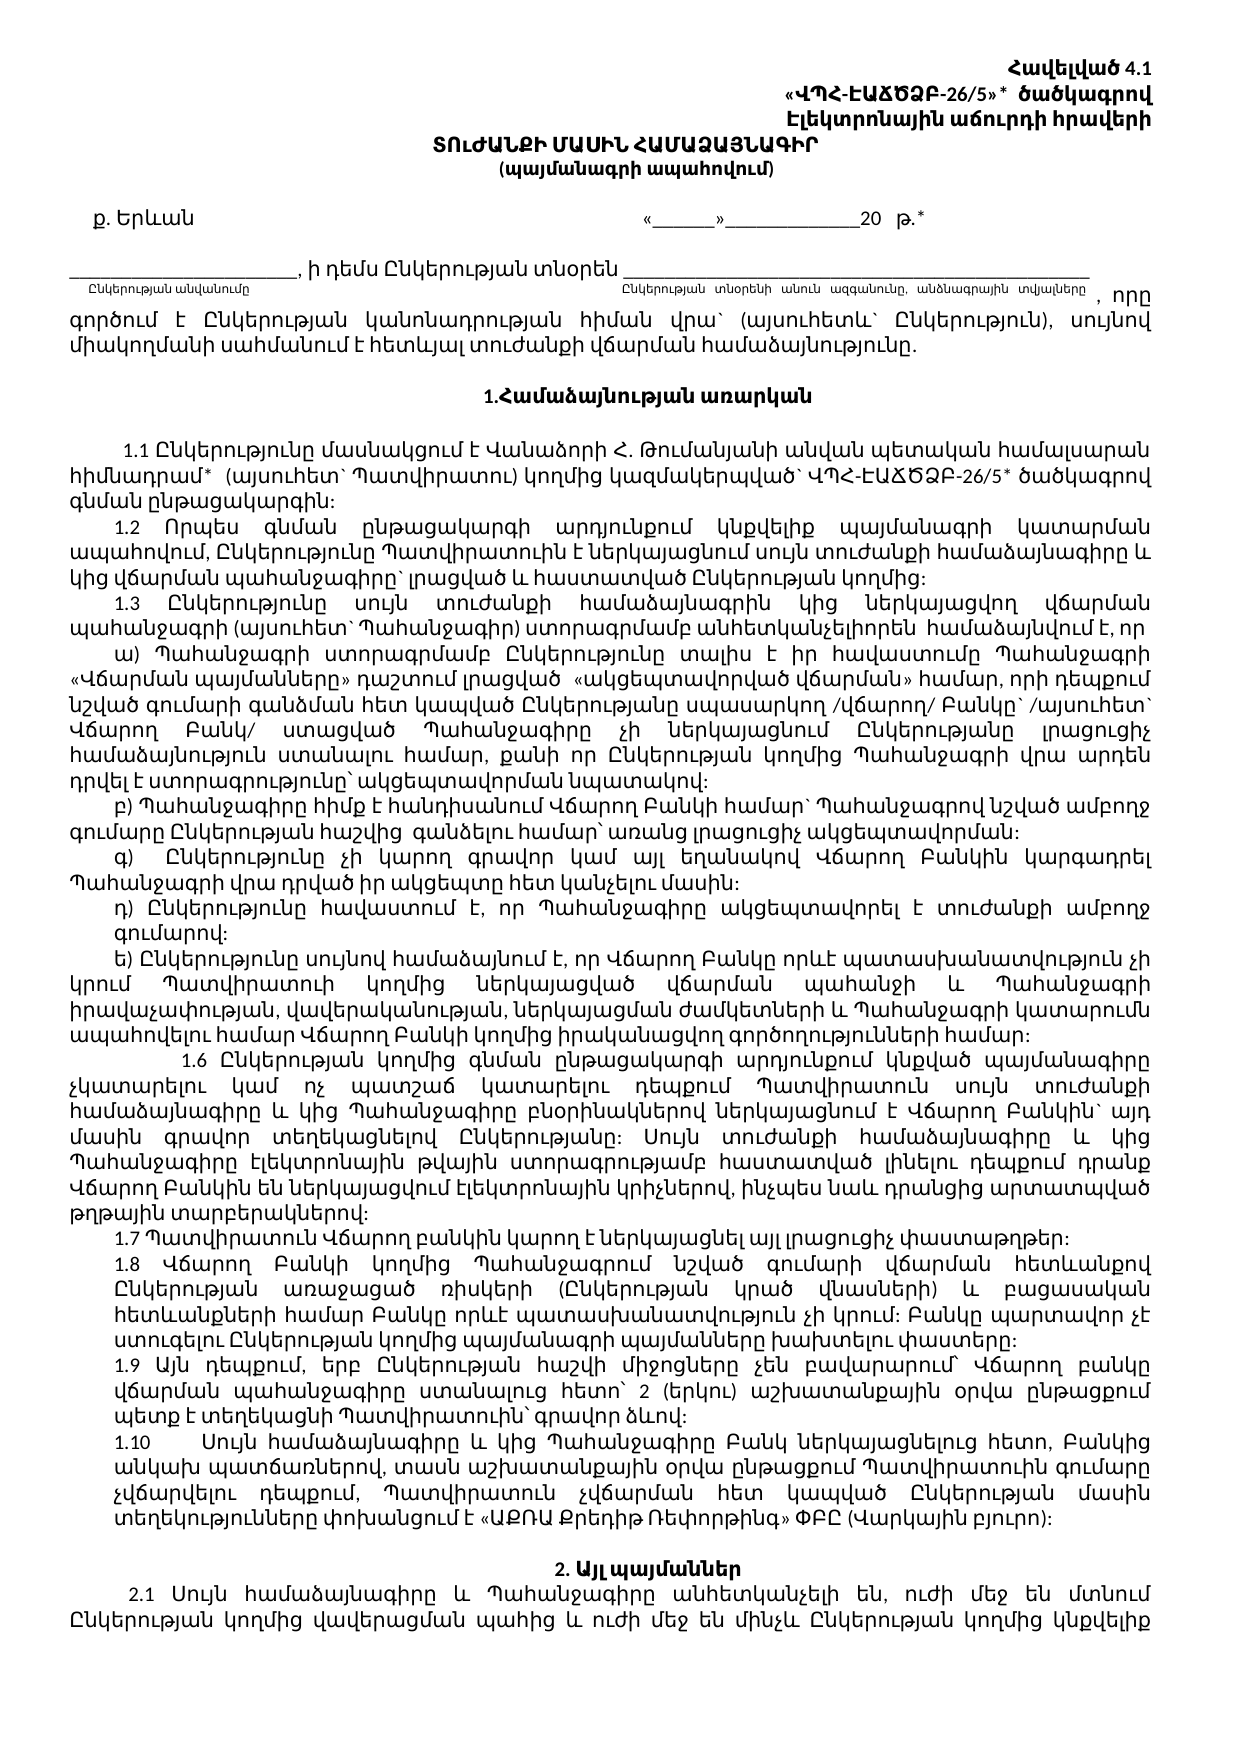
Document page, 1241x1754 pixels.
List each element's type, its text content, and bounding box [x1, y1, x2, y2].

text «ՎՊՀ-ԷԱՃԾՁԲ-26/5»* ծածկագրով [69, 81, 1152, 106]
text ______________________, ի դեմս Ընկերության տնօրեն _____________________________________________ [69, 256, 1152, 282]
text 1.Համաձայնության առարկան [144, 383, 1152, 409]
text ա) Պահանջագրի ստորագրմամբ Ընկերությունը տալիս է իր հավաստումը Պահանջագրի «Վճարման պայմանները» դաշտում լրացված «ակցեպտավորված վճարման» համար, որի դեպքում նշված գումարի գանձման հետ կապված Ընկերությանը սպասարկող /վճարող/ Բանկը` /այսուհետ` Վճարող Բանկ/ ստացված Պահանջագիրը չի ներկայացնում Ընկերությանը լրացուցիչ համաձայնություն ստանալու համար, քանի որ Ընկերության կողմից Պահանջագրի վրա արդեն դրվել է ստորագրությունը՝ ակցեպտավորման նպատակով: [69, 641, 1152, 793]
text 1.9 Այն դեպքում, երբ Ընկերության հաշվի միջոցները չեն բավարարում՝ Վճարող բանկը վճարման պահանջագիրը ստանալուց հետո՝ 2 (երկու) աշխատանքային օրվա ընթացքում պետք է տեղեկացնի Պատվիրատուին՝ գրավոր ձևով: [113, 1353, 1152, 1429]
text 2. Այլ պայմաններ [144, 1556, 1152, 1581]
text 1.8 Վճարող Բանկի կողմից Պահանջագրում նշված գումարի վճարման հետևանքով Ընկերության առաջացած ռիսկերի (Ընկերության կրած վնասների) և բացասական հետևանքների համար Բանկը որևէ պատասխանատվություն չի կրում: Բանկը պարտավոր չէ ստուգելու Ընկերության կողմից պայմանագրի պայմանները խախտելու փաստերը: [113, 1251, 1152, 1353]
text դ) Ընկերությունը հավաստում է, որ Պահանջագիրը ակցեպտավորել է տուժանքի ամբողջ գումարով: [113, 895, 1152, 946]
text ե) Ընկերությունը սույնով համաձայնում է, որ Վճարող Բանկը որևէ պատասխանատվություն չի կրում Պատվիրատուի կողմից ներկայացված վճարման պահանջի և Պահանջագրի իրավաչափության, վավերականության, ներկայացման ժամկետների և Պահանջագրի կատարումն ապահովելու համար Վճարող Բանկի կողմից իրականացվող գործողությունների համար: [69, 946, 1152, 1048]
text 1.2 Որպես գնման ընթացակարգի արդյունքում կնքվելիք պայմանագրի կատարման ապահովում, Ընկերությունը Պատվիրատուին է ներկայացնում սույն տուժանքի համաձայնագիրը և կից վճարման պահանջագիրը` լրացված և հաստատված Ընկերության կողմից: [69, 514, 1152, 590]
text (պայմանագրի ապահովում) [69, 157, 1152, 180]
text 1.10 Սույն համաձայնագիրը և կից Պահանջագիրը Բանկ ներկայացնելուց հետո, Բանկից անկախ պատճառներով, տասն աշխատանքային օրվա ընթացքում Պատվիրատուին գումարը չվճարվելու դեպքում, Պատվիրատուն չվճարման հետ կապված Ընկերության մասին տեղեկությունները փոխանցում է «ԱՔՌԱ Քրեդիթ Ռեփորթինգ» ՓԲԸ (Վարկային բյուրո): [113, 1429, 1152, 1531]
text գ) Ընկերությունը չի կարող գրավոր կամ այլ եղանակով Վճարող Բանկին կարգադրել Պահանջագրի վրա դրված իր ակցեպտը հետ կանչելու մասին: [69, 844, 1152, 895]
text 1.3 Ընկերությունը սույն տուժանքի համաձայնագրին կից ներկայացվող վճարման պահանջագրի (այսուհետ` Պահանջագիր) ստորագրմամբ անհետկանչելիորեն համաձայնվում է, որ [69, 590, 1152, 641]
text Հավելված 4.1 [69, 56, 1152, 81]
text ք. Երևան «______»_____________20 թ.* [69, 206, 1152, 231]
text ՏՈւԺԱՆՔԻ ՄԱՍԻՆ ՀԱՄԱՁԱՅՆԱԳԻՐ [69, 132, 1152, 157]
text 1.6 Ընկերության կողմից գնման ընթացակարգի արդյունքում կնքված պայմանագիրը չկատարելու կամ ոչ պատշաճ կատարելու դեպքում Պատվիրատուն սույն տուժանքի համաձայնագիրը և կից Պահանջագիրը բնօրինակներով ներկայացնում է Վճարող Բանկին` այդ մասին գրավոր տեղեկացնելով Ընկերությանը: Սույն տուժանքի համաձայնագիրը և կից Պահանջագիրը էլեկտրոնային թվային ստորագրությամբ հաստատված լինելու դեպքում դրանք Վճարող Բանկին են ներկայացվում էլեկտրոնային կրիչներով, ինչպես նաև դրանցից արտատպված թղթային տարբերակներով: [69, 1048, 1152, 1226]
text 1.1 Ընկերությունը մասնակցում է Վանաձորի Հ. Թումանյանի անվան պետական համալսարան հիմնադրամ* (այսուհետ` Պատվիրատու) կողմից կազմակերպված` ՎՊՀ-ԷԱՃԾՁԲ-26/5* ծածկագրով գնման ընթացակարգին: [69, 438, 1152, 514]
text Էլեկտրոնային աճուրդի հրավերի [69, 106, 1152, 132]
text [69, 1581, 1152, 1632]
text 1.7 Պատվիրատուն Վճարող բանկին կարող է ներկայացնել այլ լրացուցիչ փաստաթղթեր: [113, 1226, 1152, 1251]
text Ընկերության անվանումը Ընկերության տնօրենի անուն ազգանունը, անձնագրային տվյալները , որը գործում է Ընկերության կանոնադրության հիման վրա` (այսուհետև` Ընկերություն), սույնով միակողմանի սահմանում է հետևյալ տուժանքի վճարման համաձայնությունը. [69, 282, 1152, 358]
text բ) Պահանջագիրը հիմք է հանդիսանում Վճարող Բանկի համար` Պահանջագրով նշված ամբողջ գումարը Ընկերության հաշվից գանձելու համար՝ առանց լրացուցիչ ակցեպտավորման: [69, 793, 1152, 844]
